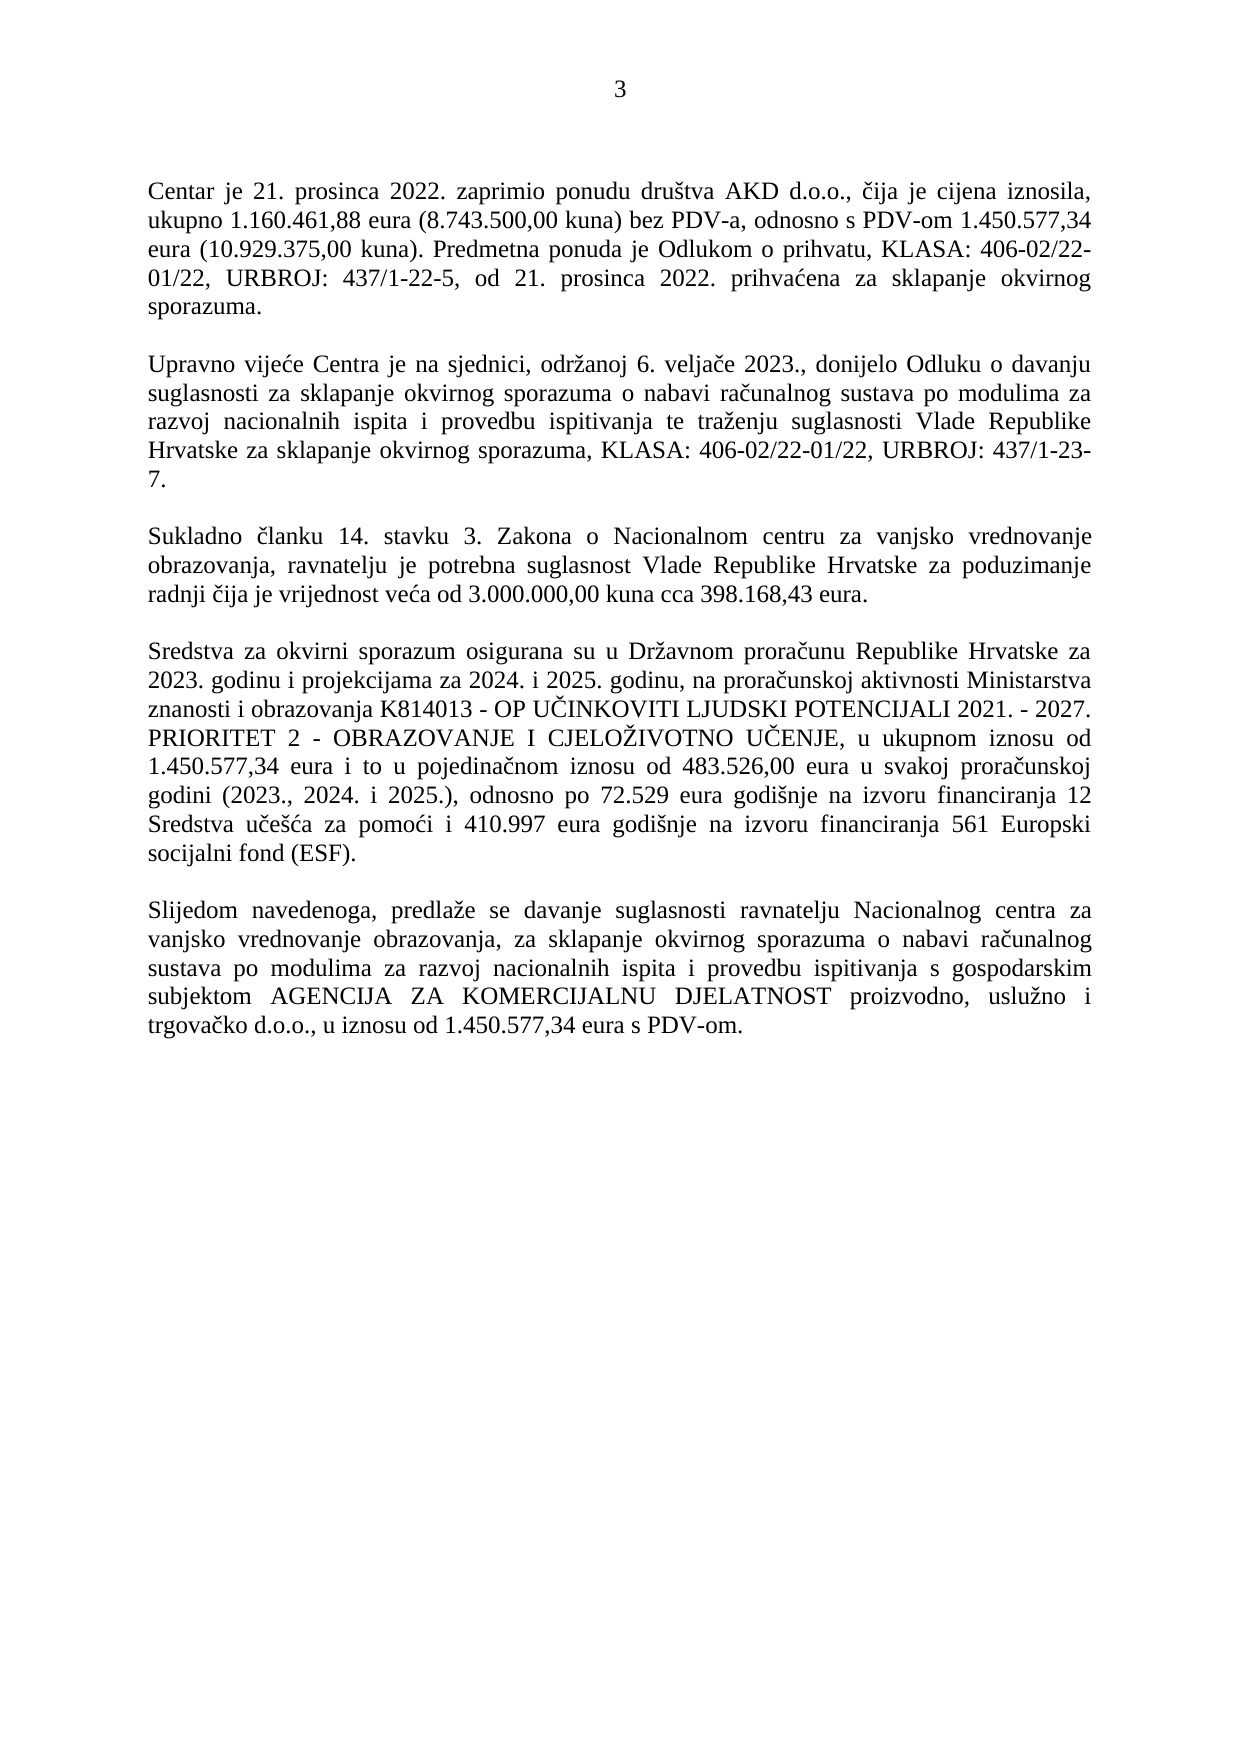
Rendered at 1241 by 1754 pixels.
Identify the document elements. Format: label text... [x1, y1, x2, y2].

text Centar je 21. prosinca 2022. zaprimio ponudu društva AKD d.o.o., čija je cijena iznosila, ukupno 1.160.461,88 eura (8.743.500,00 kuna) bez PDV-a, odnosno s PDV-om 1.450.577,34 eura (10.929.375,00 kuna). Predmetna ponuda je Odlukom o prihvatu, KLASA: 406-02/22-01/22, URBROJ: 437/1-22-5, od 21. prosinca 2022. prihvaćena za sklapanje okvirnog sporazuma. [148, 176, 1092, 320]
text Upravno vijeće Centra je na sjednici, održanoj 6. veljače 2023., donijelo Odluku o davanju suglasnosti za sklapanje okvirnog sporazuma o nabavi računalnog sustava po modulima za razvoj nacionalnih ispita i provedbu ispitivanja te traženju suglasnosti Vlade Republike Hrvatske za sklapanje okvirnog sporazuma, KLASA: 406-02/22-01/22, URBROJ: 437/1-23-7. [148, 349, 1092, 493]
text Sredstva za okvirni sporazum osigurana su u Državnom proračunu Republike Hrvatske za 2023. godinu i projekcijama za 2024. i 2025. godinu, na proračunskoj aktivnosti Ministarstva znanosti i obrazovanja K814013 - OP UČINKOVITI LJUDSKI POTENCIJALI 2021. - 2027. PRIORITET 2 - OBRAZOVANJE I CJELOŽIVOTNO UČENJE, u ukupnom iznosu od 1.450.577,34 eura i to u pojedinačnom iznosu od 483.526,00 eura u svakoj proračunskoj godini (2023., 2024. i 2025.), odnosno po 72.529 eura godišnje na izvoru financiranja 12 Sredstva učešća za pomoći i 410.997 eura godišnje na izvoru financiranja 561 Europski socijalni fond (ESF). [148, 636, 1092, 866]
text Slijedom navedenoga, predlaže se davanje suglasnosti ravnatelju Nacionalnog centra za vanjsko vrednovanje obrazovanja, za sklapanje okvirnog sporazuma o nabavi računalnog sustava po modulima za razvoj nacionalnih ispita i provedbu ispitivanja s gospodarskim subjektom AGENCIJA ZA KOMERCIJALNU DJELATNOST proizvodno, uslužno i trgovačko d.o.o., u iznosu od 1.450.577,34 eura s PDV-om. [148, 895, 1092, 1039]
text Sukladno članku 14. stavku 3. Zakona o Nacionalnom centru za vanjsko vrednovanje obrazovanja, ravnatelju je potrebna suglasnost Vlade Republike Hrvatske za poduzimanje radnji čija je vrijednost veća od 3.000.000,00 kuna cca 398.168,43 eura. [148, 521, 1092, 608]
